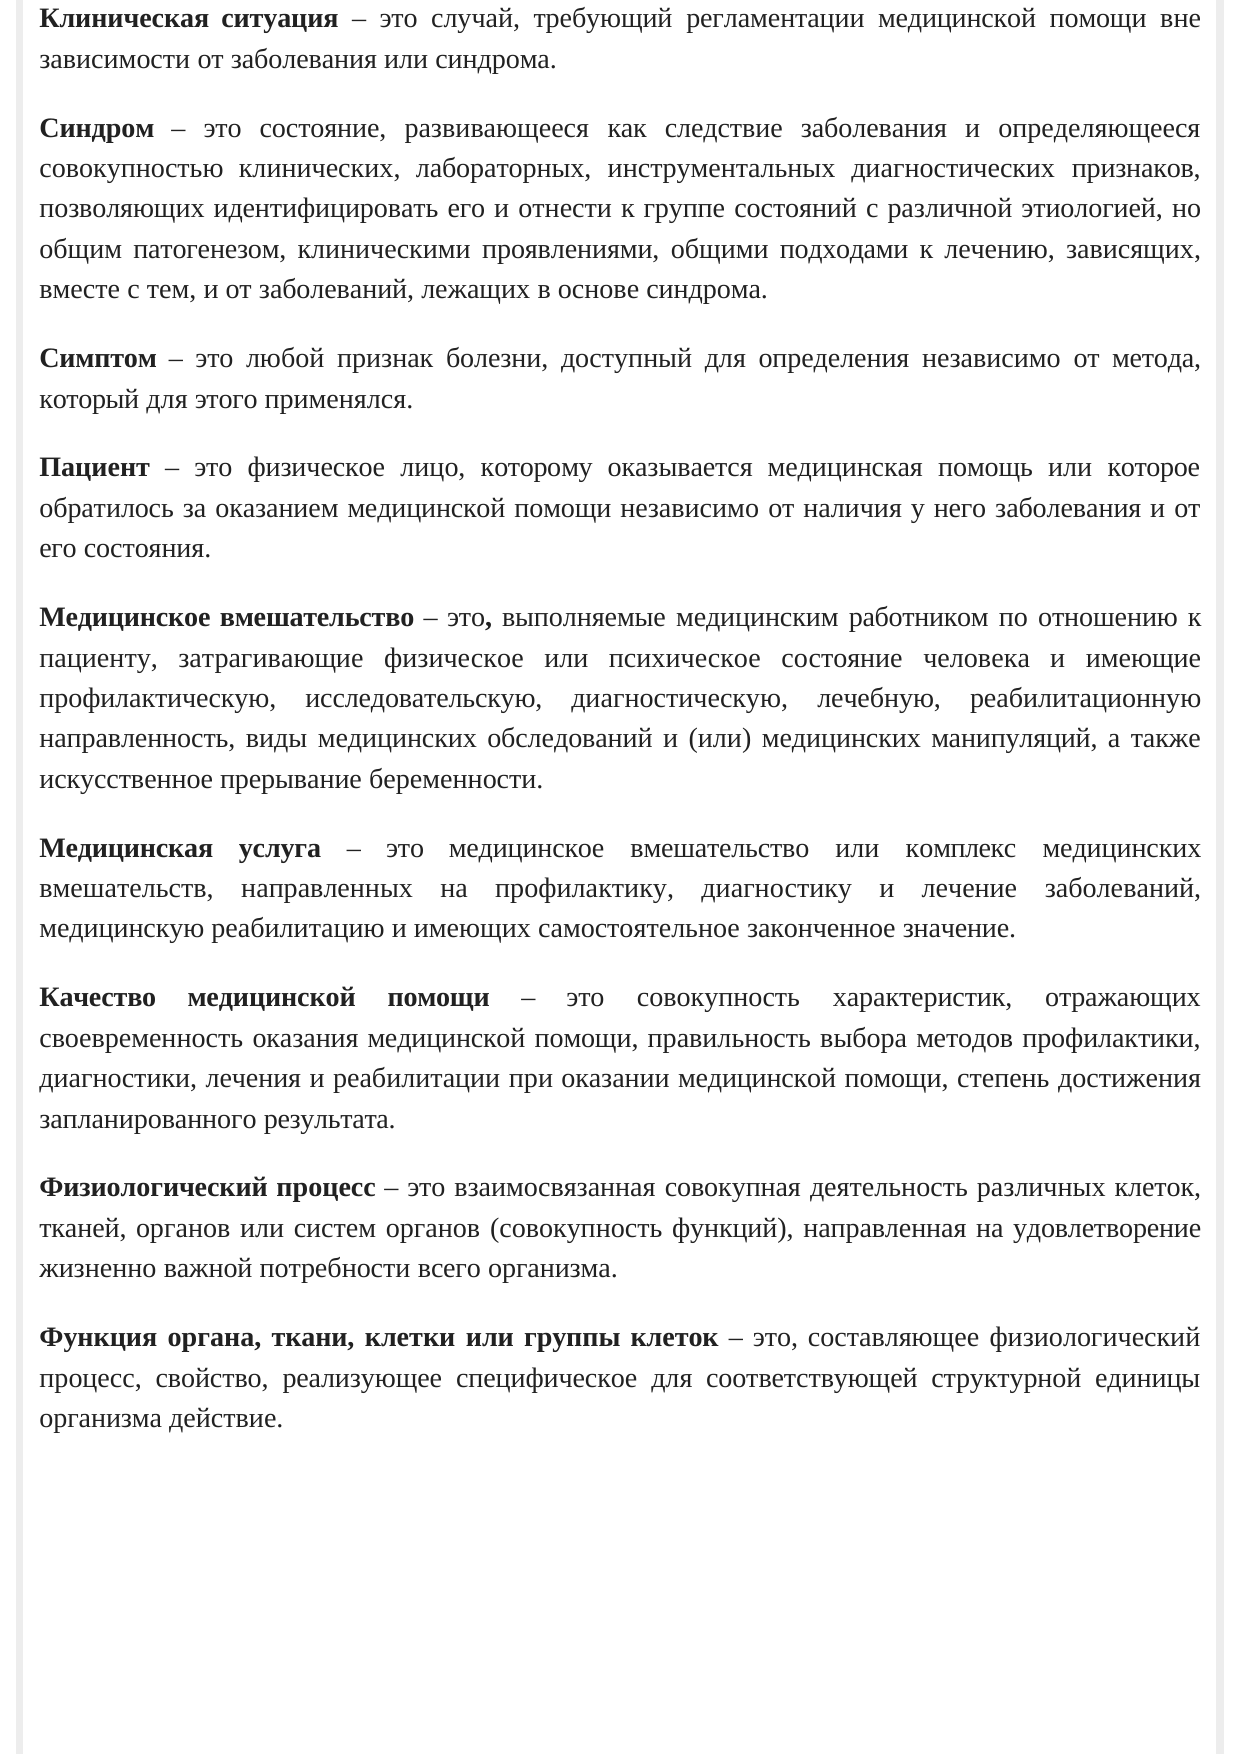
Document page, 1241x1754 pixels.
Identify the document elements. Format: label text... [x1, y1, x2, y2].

text Пациент – это физическое лицо, которому оказывается медицинская помощь или которое обратилось за оказанием медицинской помощи независимо от наличия у него заболевания и от его состояния. [39, 451, 1200, 564]
text Качество медицинской помощи – это совокупность характеристик, отражающих своевременность оказания медицинской помощи, правильность выбора методов профилактики, диагностики, лечения и реабилитации при оказании медицинской помощи, степень достижения запланированного результата. [39, 980, 1201, 1134]
text Синдром – это состояние, развивающееся как следствие заболевания и определяющееся совокупностью клинических, лабораторных, инструментальных диагностических признаков, позволяющих идентифицировать его и отнести к группе состояний с различной этиологией, но общим патогенезом, клиническими проявлениями, общими подходами к лечению, зависящих, вместе с тем, и от заболеваний, лежащих в основе синдрома. [39, 111, 1201, 305]
text Клиническая ситуация – это случай, требующий регламентации медицинской помощи вне зависимости от заболевания или синдрома. [39, 1, 1201, 74]
text Функция органа, ткани, клетки или группы клеток – это, составляющее физиологический процесс, свойство, реализующее специфическое для соответствующей структурной единицы организма действие. [39, 1320, 1200, 1433]
text Физиологический процесс – это взаимосвязанная совокупная деятельность различных клеток, тканей, органов или систем органов (совокупность функций), направленная на удовлетворение жизненно важной потребности всего организма. [39, 1171, 1201, 1284]
text Симптом – это любой признак болезни, доступный для определения независимо от метода, который для этого применялся. [39, 341, 1201, 414]
text Медицинская услуга – это медицинское вмешательство или комплекс медицинских вмешательств, направленных на профилактику, диагностику и лечение заболеваний, медицинскую реабилитацию и имеющих самостоятельное законченное значение. [39, 831, 1201, 944]
text Медицинское вмешательство – это, выполняемые медицинским работником по отношению к пациенту, затрагивающие физическое или психическое состояние человека и имеющие профилактическую, исследовательскую, диагностическую, лечебную, реабилитационную направленность, виды медицинских обследований и (или) медицинских манипуляций, а также искусственное прерывание беременности. [39, 600, 1201, 794]
